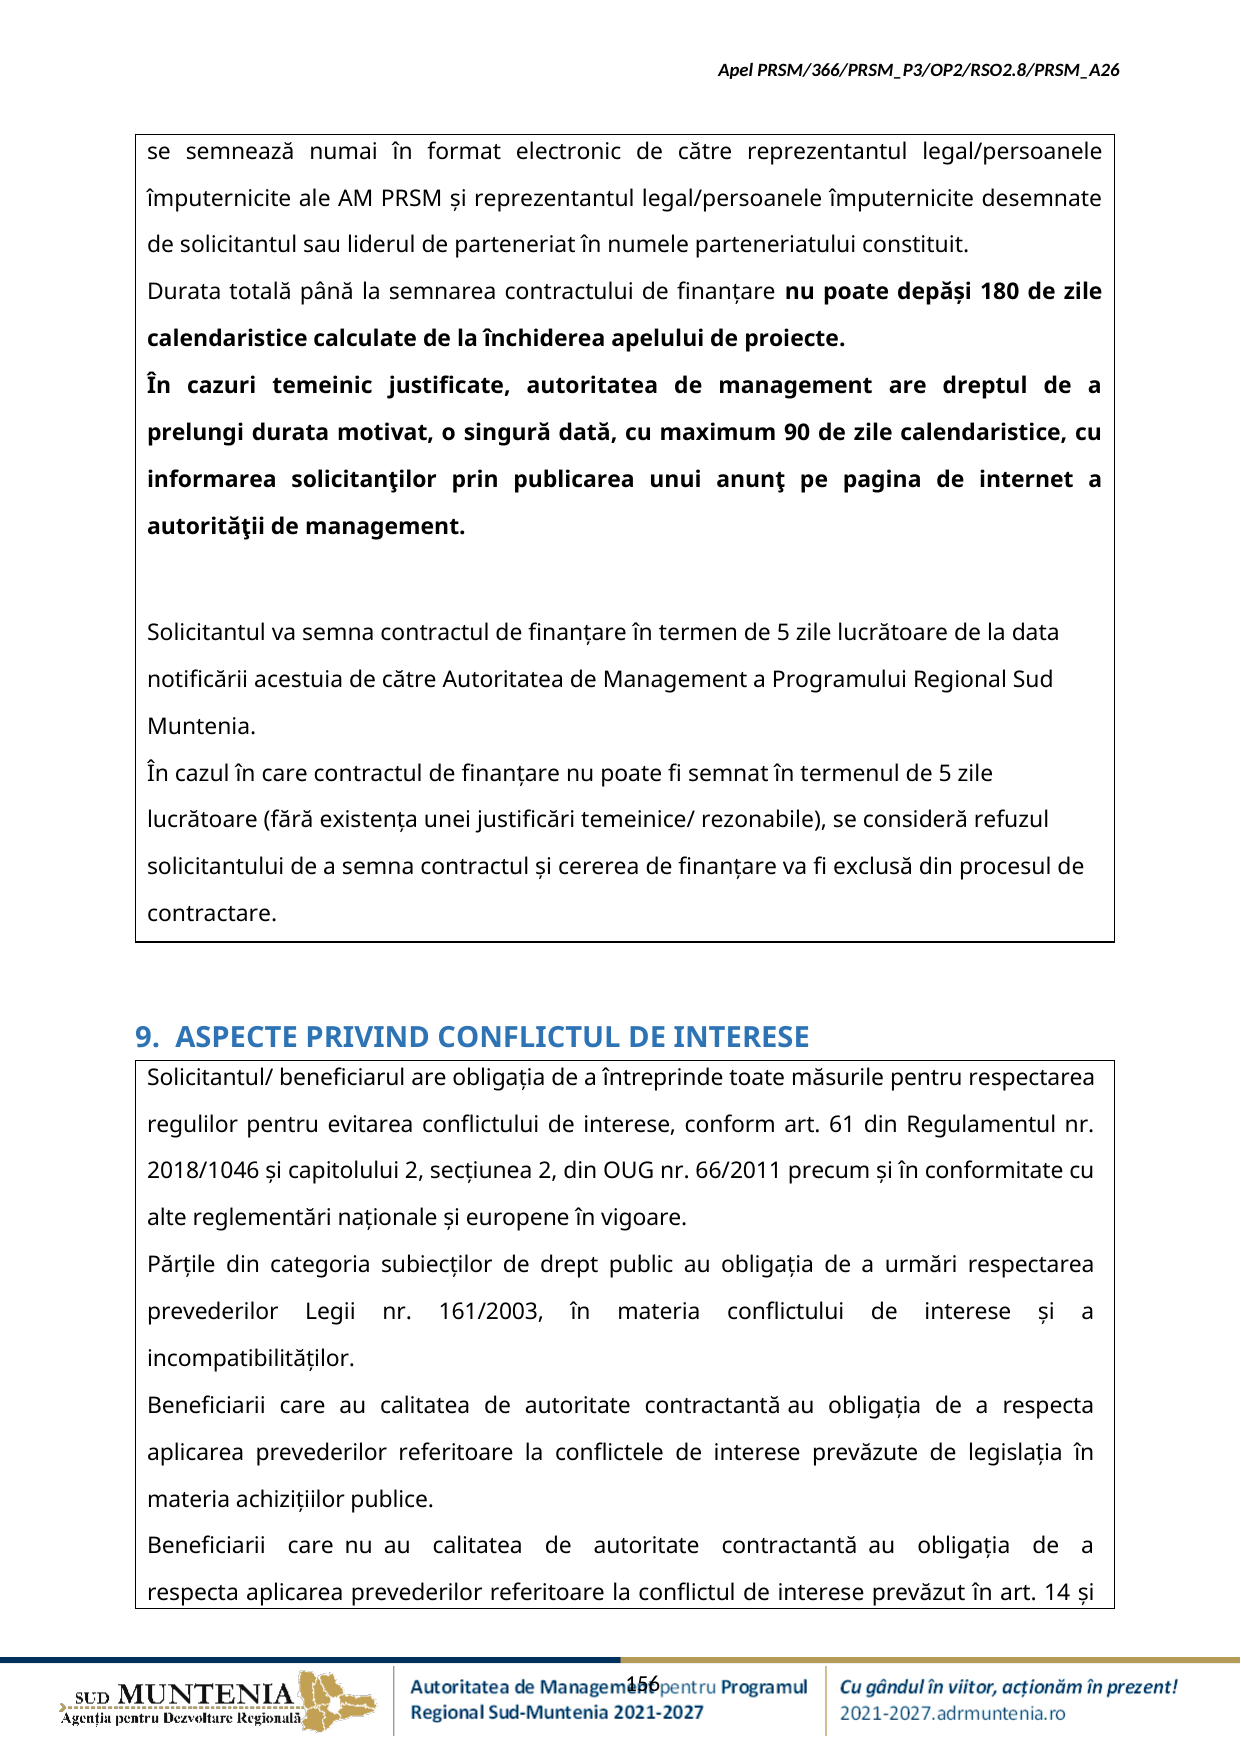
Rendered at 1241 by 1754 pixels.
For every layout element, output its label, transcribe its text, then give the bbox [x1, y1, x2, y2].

picture [0, 1657, 1241, 1737]
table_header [136, 135, 1114, 941]
subtitle 9. ASPECTE PRIVIND CONFLICTUL DE INTERESE [135, 1017, 1150, 1056]
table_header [136, 1061, 1114, 1607]
